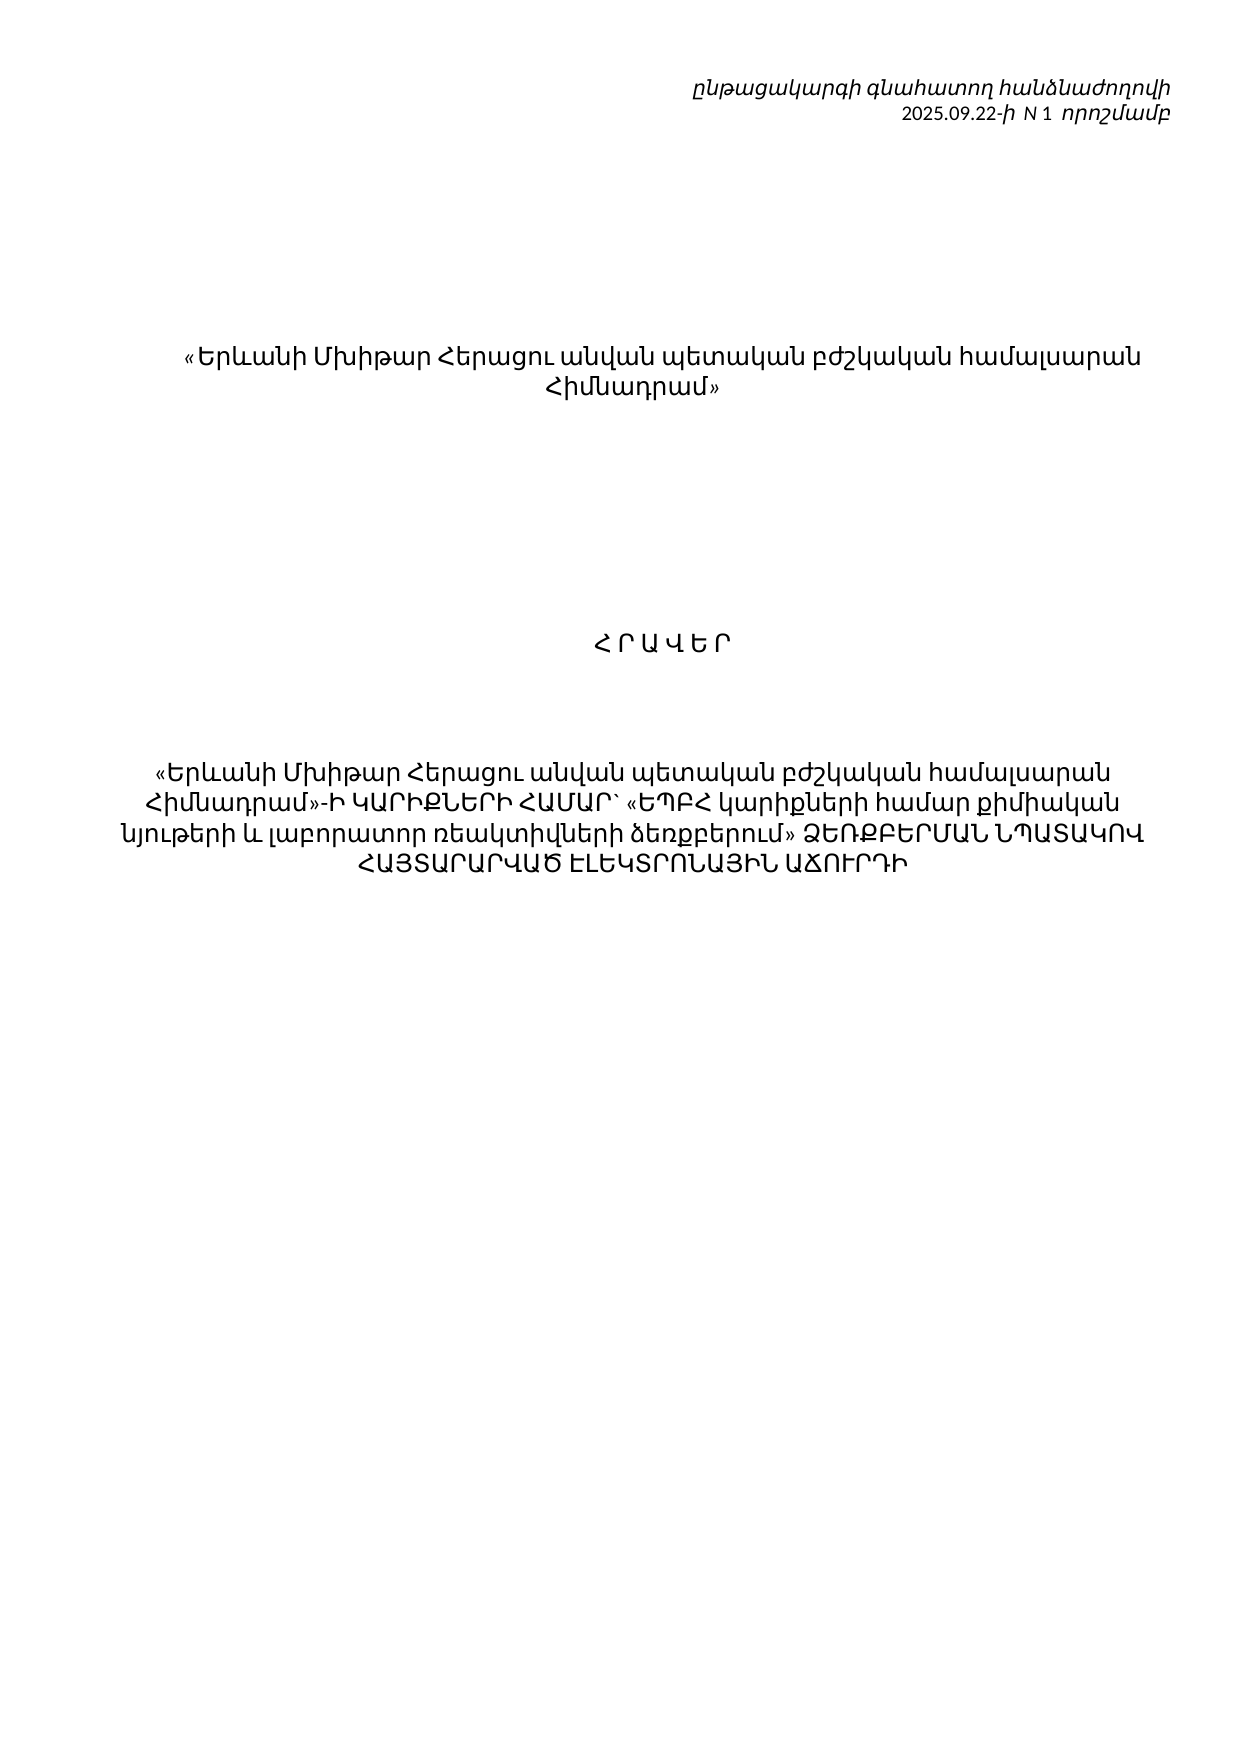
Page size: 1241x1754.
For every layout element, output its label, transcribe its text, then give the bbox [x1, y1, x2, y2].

text Հ Ր Ա Վ Ե Ր [94, 628, 1172, 658]
text 2025.09.22 -ի N 1 որոշմամբ [94, 100, 1171, 126]
text ընթացակարգի գնահատող հանձնաժողովի [94, 75, 1171, 100]
text «Երևանի Մխիթար Հերացու անվան պետական բժշկական համալսարան Հիմնադրամ»-Ի ԿԱՐԻՔՆԵՐԻ ՀԱՄԱՐ` «ԵՊԲՀ կարիքների համար քիմիական նյութերի և լաբորատոր ռեակտիվների ձեռքբերում» ՁԵՌՔԲԵՐՄԱՆ ՆՊԱՏԱԿՈՎ ՀԱՅՏԱՐԱՐՎԱԾ ԷԼԵԿՏՐՈՆԱՅԻՆ ԱՃՈՒՐԴԻ [94, 757, 1172, 879]
text « Երևանի Մխիթար Հերացու անվան պետական բժշկական համալսարան Հիմնադրամ» [94, 341, 1172, 402]
